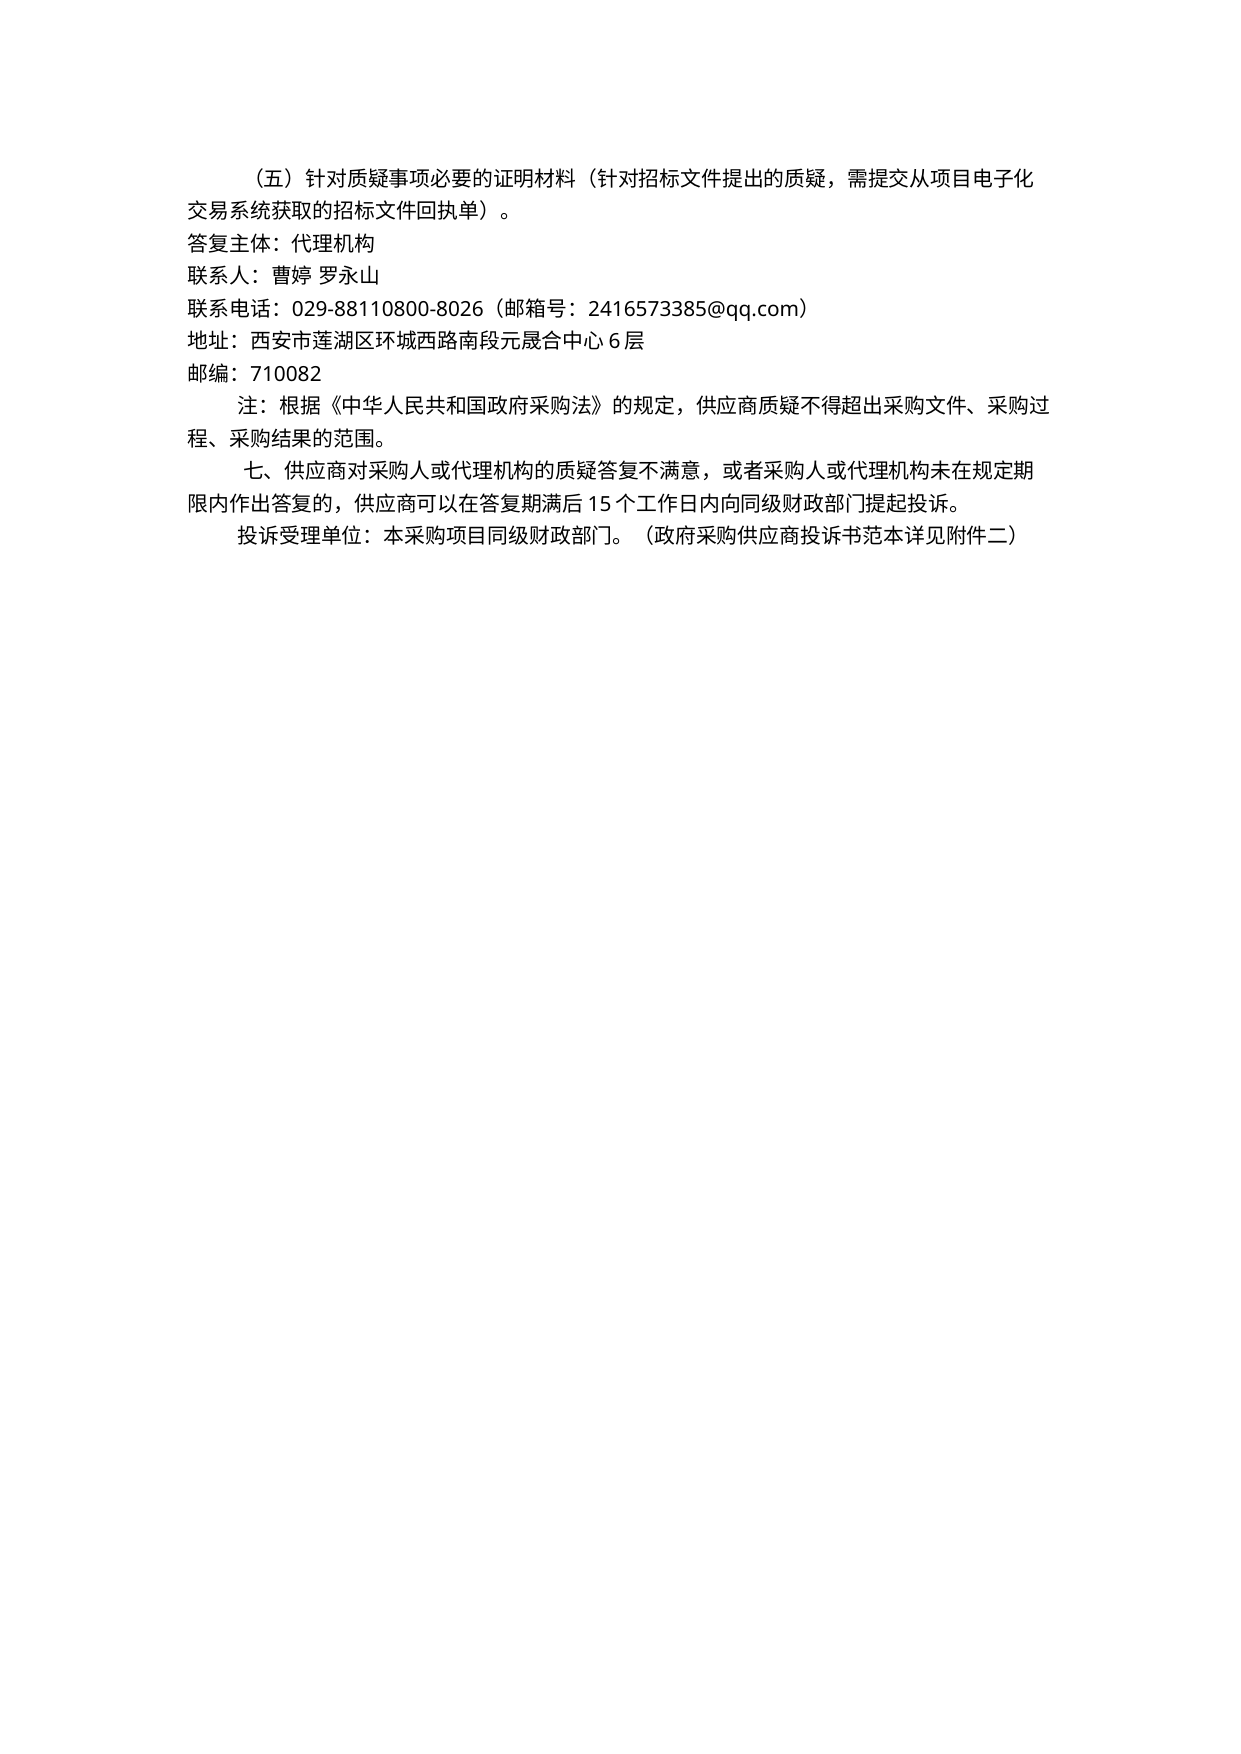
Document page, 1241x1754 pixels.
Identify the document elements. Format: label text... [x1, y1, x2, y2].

text 地址：西安市莲湖区环城西路南段元晟合中心6层 [187, 324, 1053, 357]
text 答复主体：代理机构 [187, 227, 1053, 259]
text 注：根据《中华人民共和国政府采购法》的规定，供应商质疑不得超出采购文件、采购过程、采购结果的范围。 [187, 389, 1053, 454]
text 七、供应商对采购人或代理机构的质疑答复不满意，或者采购人或代理机构未在规定期限内作出答复的，供应商可以在答复期满后15个工作日内向同级财政部门提起投诉。 [187, 454, 1053, 519]
text 投诉受理单位：本采购项目同级财政部门。（政府采购供应商投诉书范本详见附件二） [187, 519, 1053, 552]
text 联系人：曹婷 罗永山 [187, 259, 1053, 292]
text 邮编：710082 [187, 357, 1053, 389]
text 联系电话：029-88110800-8026（邮箱号：2416573385@qq.com） [187, 292, 1053, 324]
text （五）针对质疑事项必要的证明材料（针对招标文件提出的质疑，需提交从项目电子化交易系统获取的招标文件回执单）。 [187, 162, 1053, 227]
